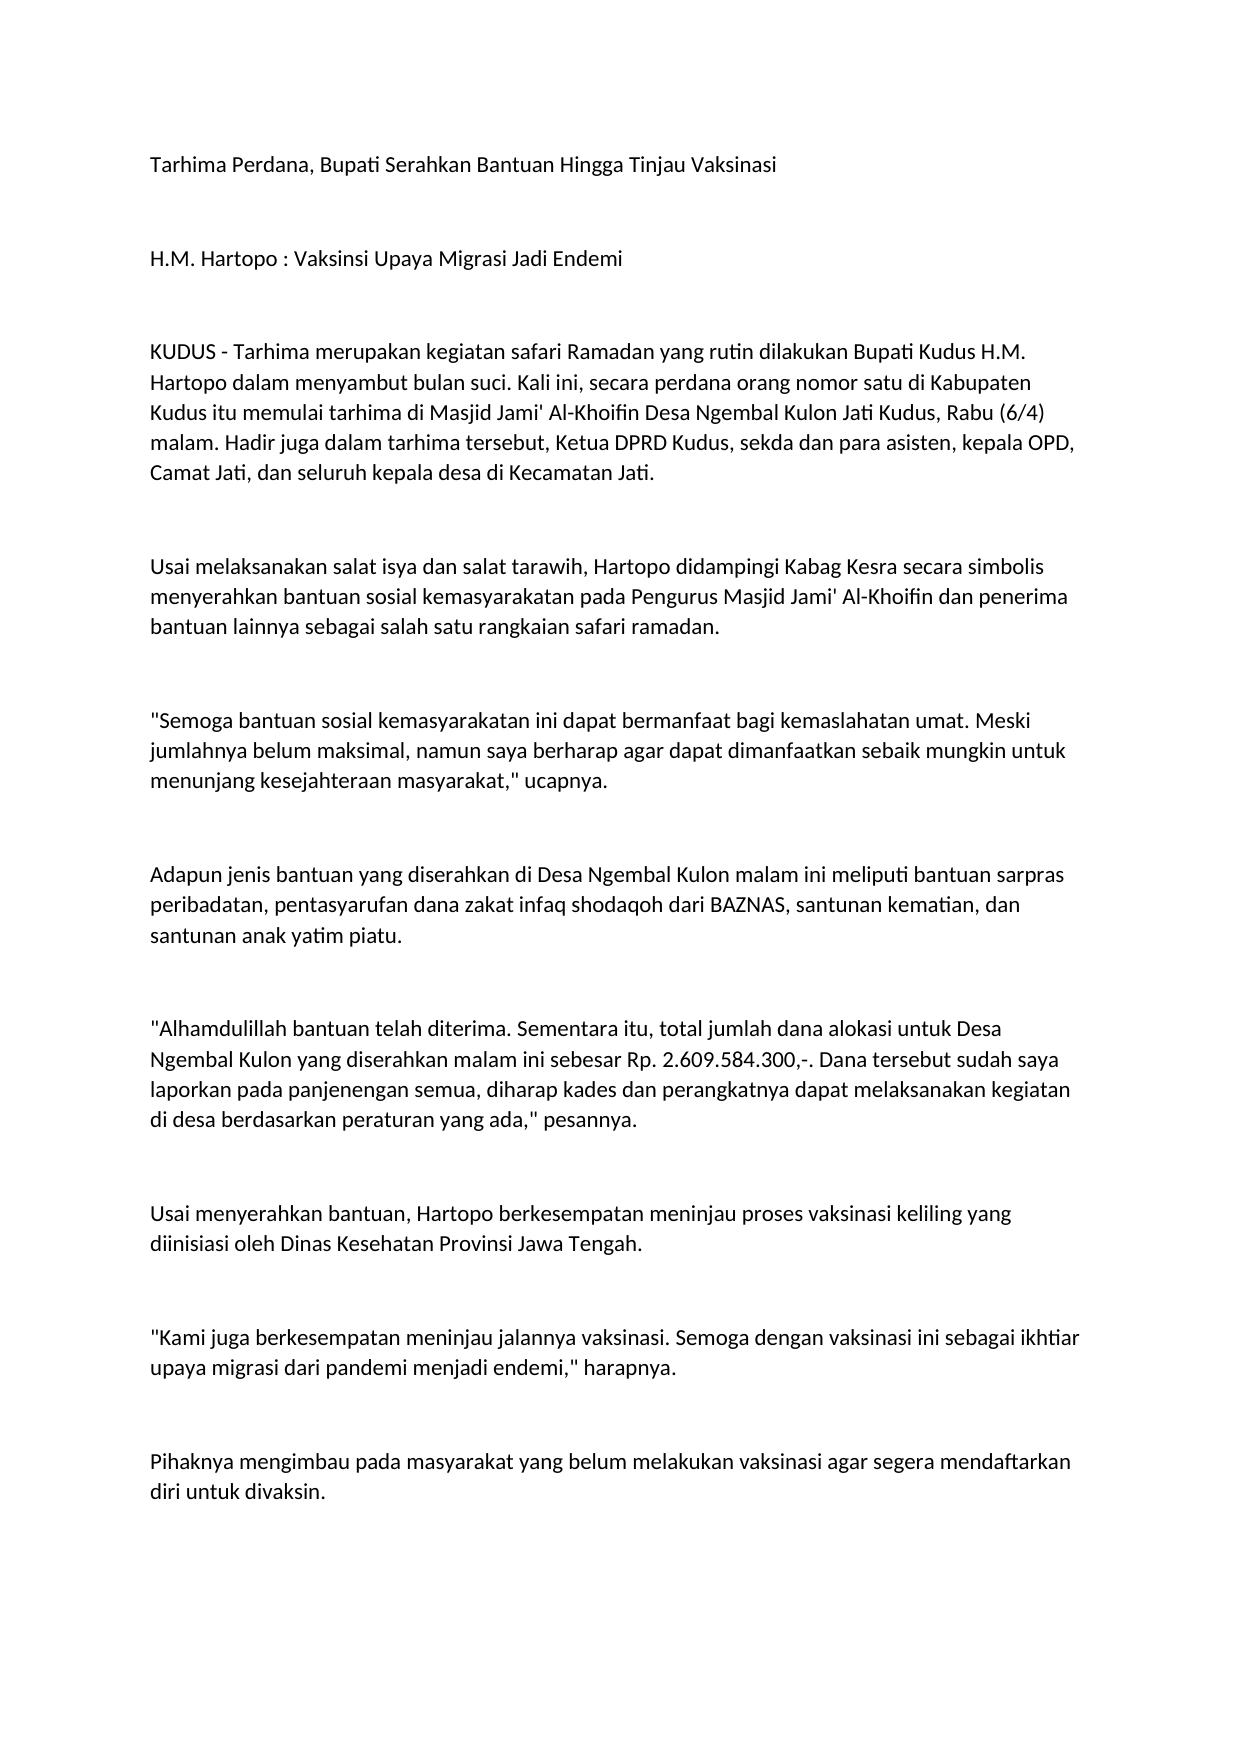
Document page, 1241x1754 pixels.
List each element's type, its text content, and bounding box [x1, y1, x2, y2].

text Adapun jenis bantuan yang diserahkan di Desa Ngembal Kulon malam ini meliputi bantuan sarpras peribadatan, pentasyarufan dana zakat infaq shodaqoh dari BAZNAS, santunan kematian, dan santunan anak yatim piatu. [150, 860, 1090, 949]
text Usai menyerahkan bantuan, Hartopo berkesempatan meninjau proses vaksinasi keliling yang diinisiasi oleh Dinas Kesehatan Provinsi Jawa Tengah. [150, 1199, 1090, 1257]
text H.M. Hartopo : Vaksinsi Upaya Migrasi Jadi Endemi [150, 244, 1090, 272]
text "Kami juga berkesempatan meninjau jalannya vaksinasi. Semoga dengan vaksinasi ini sebagai ikhtiar upaya migrasi dari pandemi menjadi endemi," harapnya. [150, 1323, 1090, 1381]
text "Semoga bantuan sosial kemasyarakatan ini dapat bermanfaat bagi kemaslahatan umat. Meski jumlahnya belum maksimal, namun saya berharap agar dapat dimanfaatkan sebaik mungkin untuk menunjang kesejahteraan masyarakat," ucapnya. [150, 706, 1090, 795]
text Usai melaksanakan salat isya dan salat tarawih, Hartopo didampingi Kabag Kesra secara simbolis menyerahkan bantuan sosial kemasyarakatan pada Pengurus Masjid Jami' Al-Khoifin dan penerima bantuan lainnya sebagai salah satu rangkaian safari ramadan. [150, 552, 1090, 641]
text Pihaknya mengimbau pada masyarakat yang belum melakukan vaksinasi agar segera mendaftarkan diri untuk divaksin. [150, 1447, 1090, 1505]
text "Alhamdulillah bantuan telah diterima. Sementara itu, total jumlah dana alokasi untuk Desa Ngembal Kulon yang diserahkan malam ini sebesar Rp. 2.609.584.300,-. Dana tersebut sudah saya laporkan pada panjenengan semua, diharap kades dan perangkatnya dapat melaksanakan kegiatan di desa berdasarkan peraturan yang ada," pesannya. [150, 1014, 1090, 1133]
text KUDUS - Tarhima merupakan kegiatan safari Ramadan yang rutin dilakukan Bupati Kudus H.M. Hartopo dalam menyambut bulan suci. Kali ini, secara perdana orang nomor satu di Kabupaten Kudus itu memulai tarhima di Masjid Jami' Al-Khoifin Desa Ngembal Kulon Jati Kudus, Rabu (6/4) malam. Hadir juga dalam tarhima tersebut, Ketua DPRD Kudus, sekda dan para asisten, kepala OPD, Camat Jati, dan seluruh kepala desa di Kecamatan Jati. [150, 337, 1090, 486]
text Tarhima Perdana, Bupati Serahkan Bantuan Hingga Tinjau Vaksinasi [150, 150, 1090, 178]
